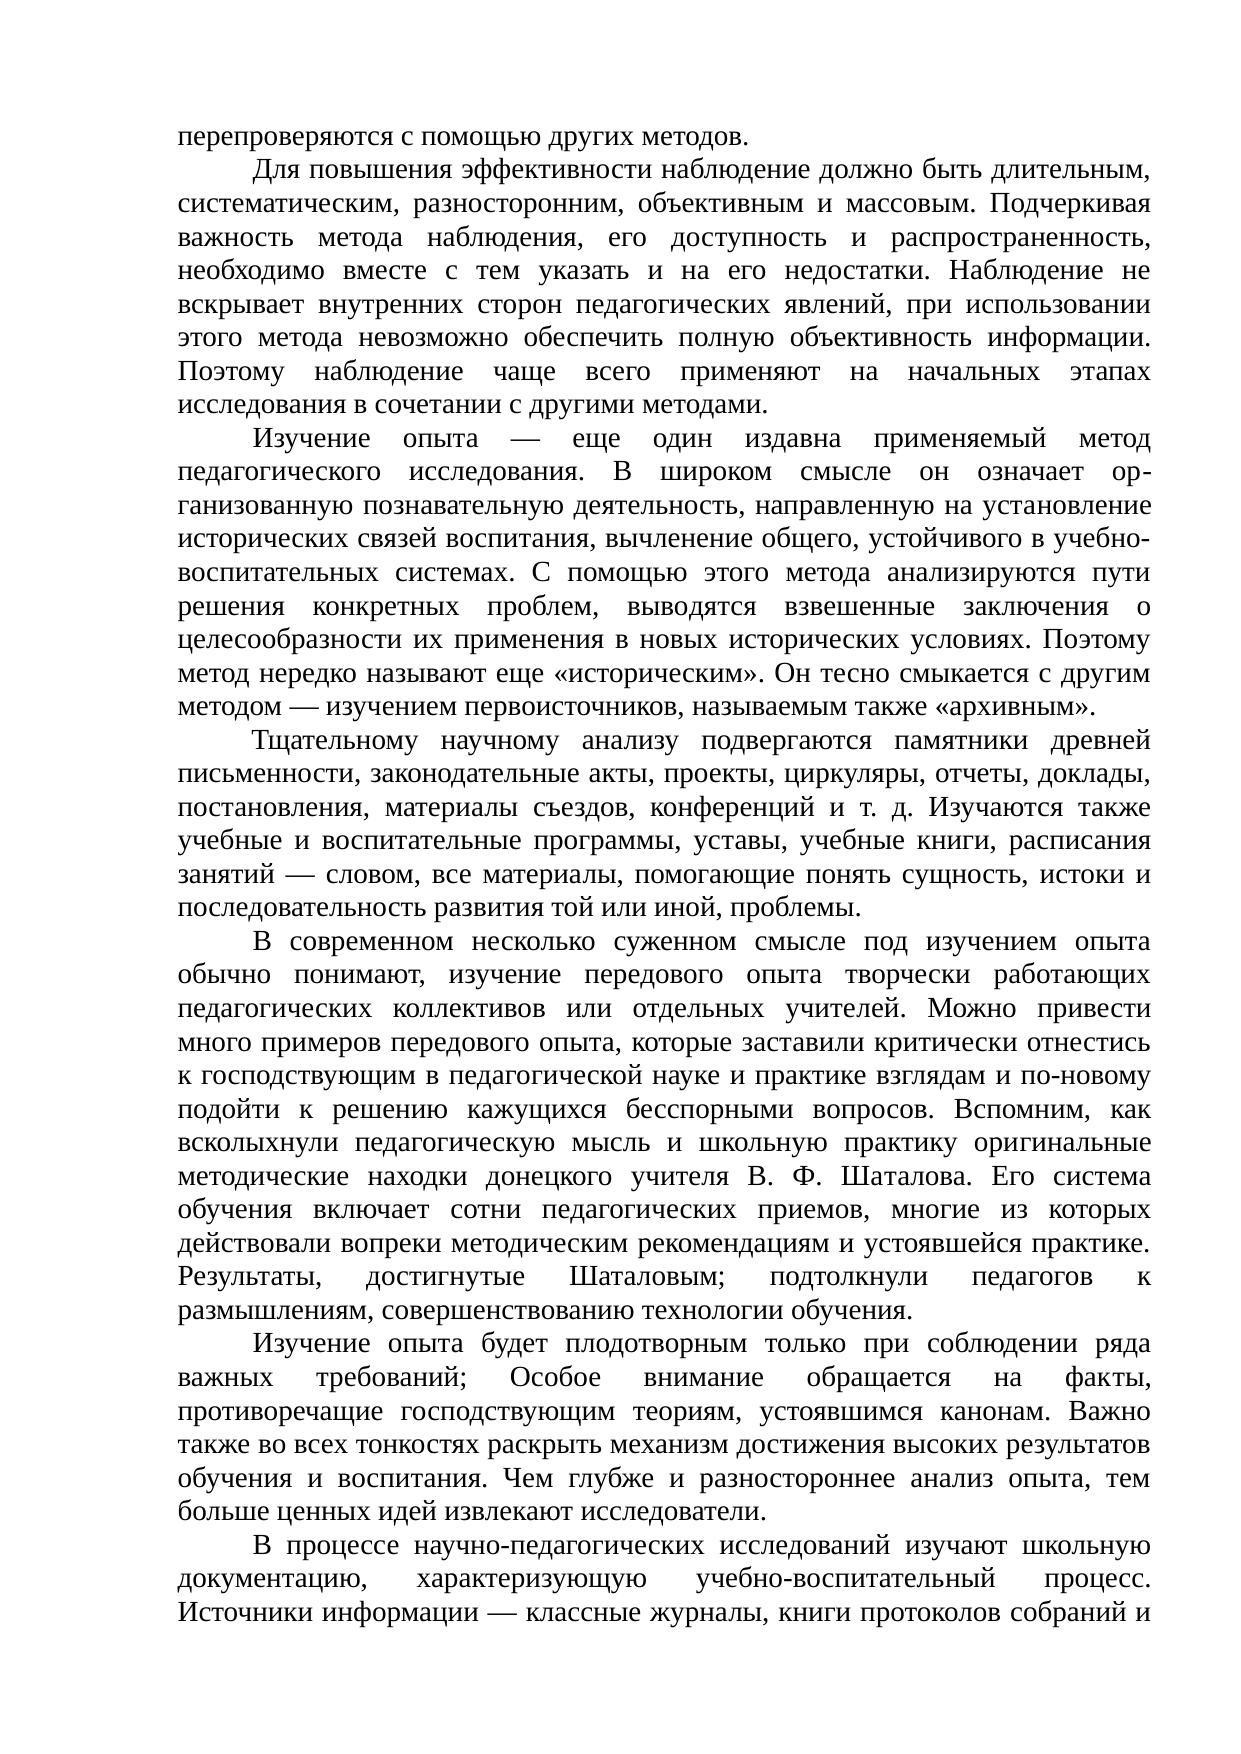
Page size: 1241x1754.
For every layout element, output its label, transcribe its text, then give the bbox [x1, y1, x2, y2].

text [177, 1527, 1152, 1627]
text Изучение опыта — еще один издавна применяемый метод педагогического исследования. В широком смысле он означает организованную познавательную деятельность, направленную на установление исторических связей воспитания, вычленение общего, устойчивого в учебно-воспитательных системах. С помощью этого метода анализируются пути решения конкретных проблем, выводятся взвешенные заключения о целесообразности их применения в новых исторических условиях. Поэтому метод нередко называют еще «историческим». Он тесно смыкается с другим методом — изучением первоисточников, называемым также «архивным». [177, 420, 1152, 722]
text Для повышения эффективности наблюдение должно быть длительным, систематическим, разносторонним, объективным и массовым. Подчеркивая важность метода наблюдения, его доступность и распространенность, необходимо вместе с тем указать и на его недостатки. Наблюдение не вскрывает внутренних сторон педагогических явлений, при использовании этого метода невозможно обеспечить полную объективность информации. Поэтому наблюдение чаще всего применяют на начальных этапах исследования в сочетании с другими методами. [177, 152, 1152, 420]
text Тщательному научному анализу подвергаются памятники древней письменности, законодательные акты, проекты, циркуляры, отчеты, доклады, постановления, материалы съездов, конференций и т. д. Изучаются также учебные и воспитательные программы, уставы, учебные книги, расписания занятий — словом, все материалы, помогающие понять сущность, истоки и последовательность развития той или иной, проблемы. [177, 722, 1152, 923]
text В современном несколько суженном смысле под изучением опыта обычно понимают, изучение передового опыта творчески работающих педагогических коллективов или отдельных учителей. Можно привести много примеров передового опыта, которые заставили критически отнестись к господствующим в педагогической науке и практике взглядам и по-новому подойти к решению кажущихся бесспорными вопросов. Вспомним, как всколыхнули педагогическую мысль и школьную практику оригинальные методические находки донецкого учителя В. Ф. Шаталова. Его система обучения включает сотни педагогических приемов, многие из которых действовали вопреки методическим рекомендациям и устоявшейся практике. Результаты, достигнутые Шаталовым; подтолкнули педагогов к размышлениям, совершенствованию технологии обучения. [177, 923, 1152, 1326]
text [177, 118, 1152, 152]
text Изучение опыта будет плодотворным только при соблюдении ряда важных требований; Особое внимание обращается на факты, противоречащие господствующим теориям, устоявшимся канонам. Важно также во всех тонкостях раскрыть механизм достижения высоких результатов обучения и воспитания. Чем глубже и разностороннее анализ опыта, тем больше ценных идей извлекают исследователи. [177, 1326, 1152, 1527]
